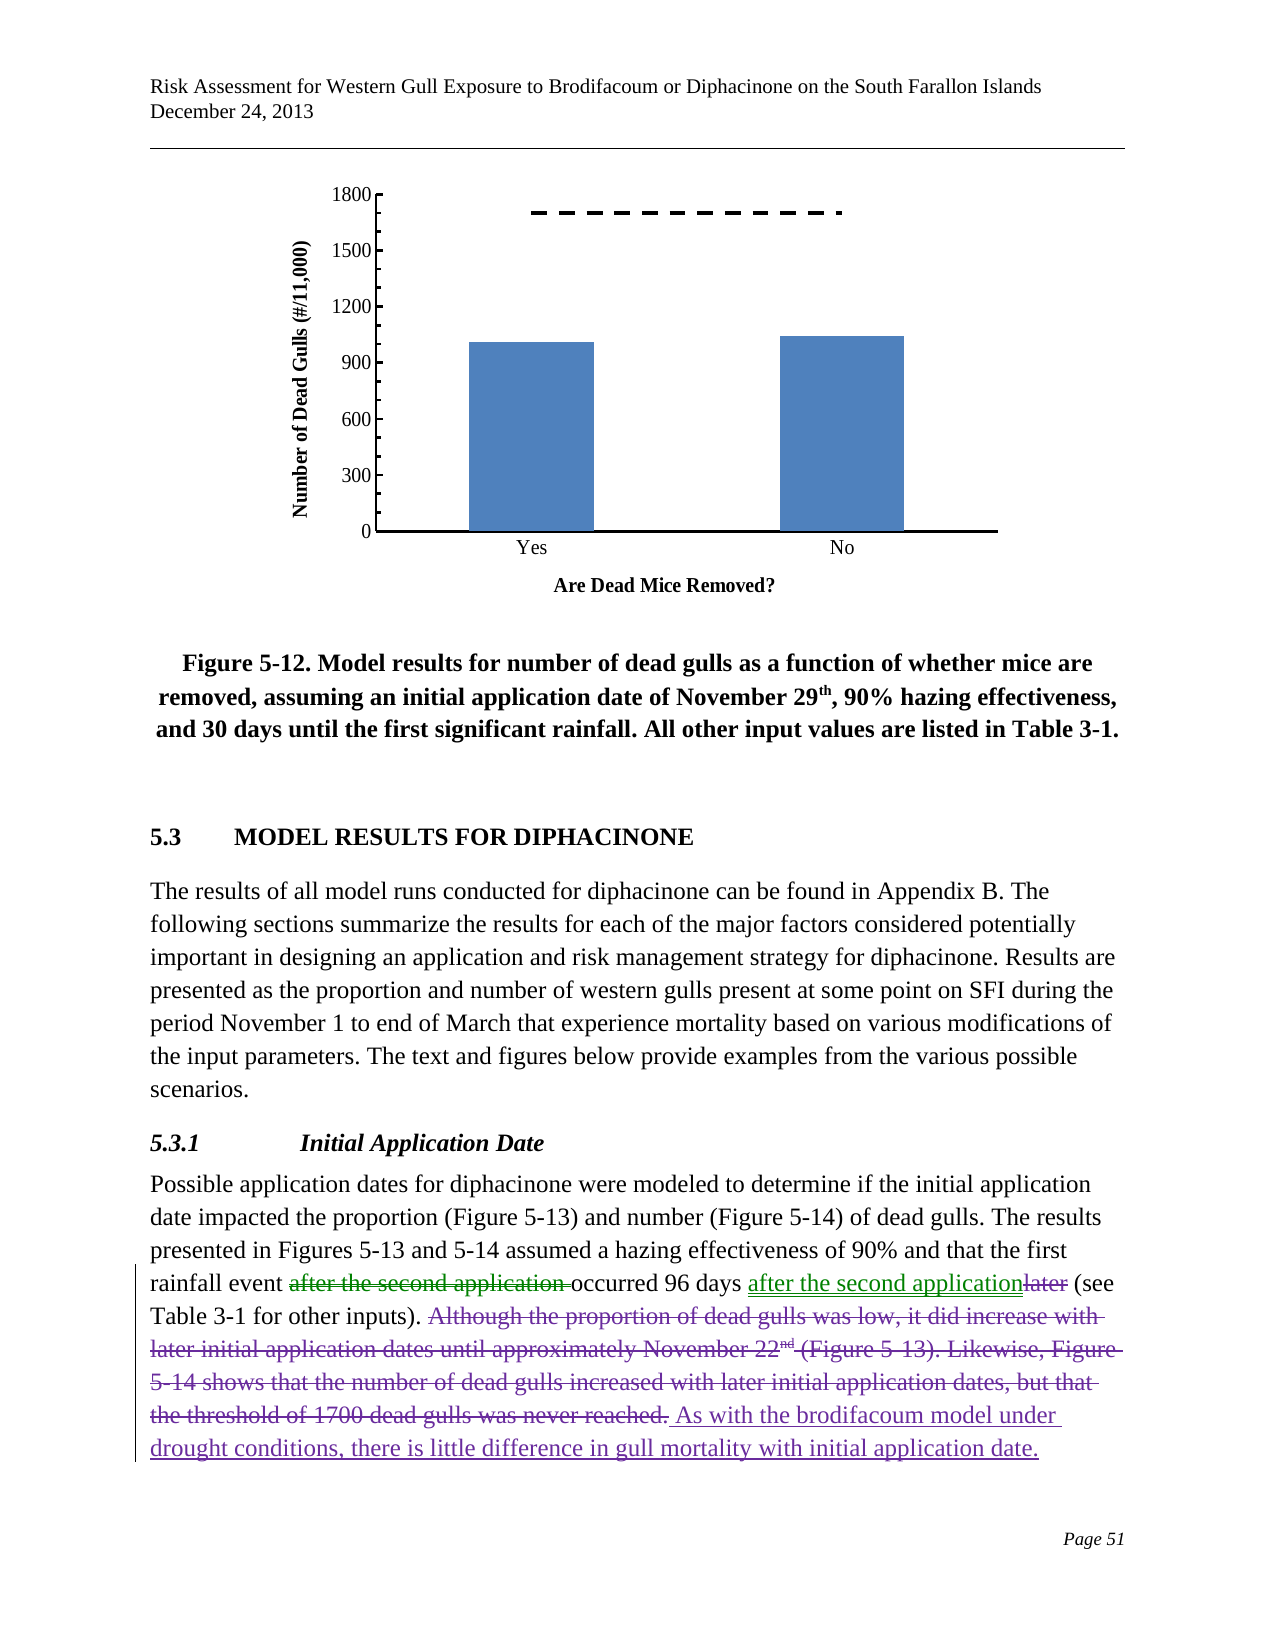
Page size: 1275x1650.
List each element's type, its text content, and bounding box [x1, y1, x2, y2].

text Figure 5-12. Model results for number of dead gulls as a function of whether mice are removed, assuming an initial application date of November 29th, 90% hazing effectiveness, and 30 days until the first significant rainfall. All other input values are listed in Table 3-1. [150, 648, 1125, 743]
subtitle Initial Application Date [150, 1128, 1125, 1157]
subtitle Model Results for Diphacinone [150, 822, 1125, 851]
text Possible application dates for diphacinone were modeled to determine if the initial application date impacted the proportion (Figure 5-13) and number (Figure 5-14) of dead gulls. The results presented in Figures 5-13 and 5-14 assumed a hazing effectiveness of 90% and that the first rainfall event occurred 96 days (see Table 3-1 for other inputs). [150, 1169, 1125, 1462]
text The results of all model runs conducted for diphacinone can be found in Appendix B. The following sections summarize the results for each of the major factors considered potentially important in designing an application and risk management strategy for diphacinone. Results are presented as the proportion and number of western gulls present at some point on SFI during the period November 1 to end of March that experience mortality based on various modifications of the input parameters. The text and figures below provide examples from the various possible scenarios. [150, 876, 1125, 1103]
